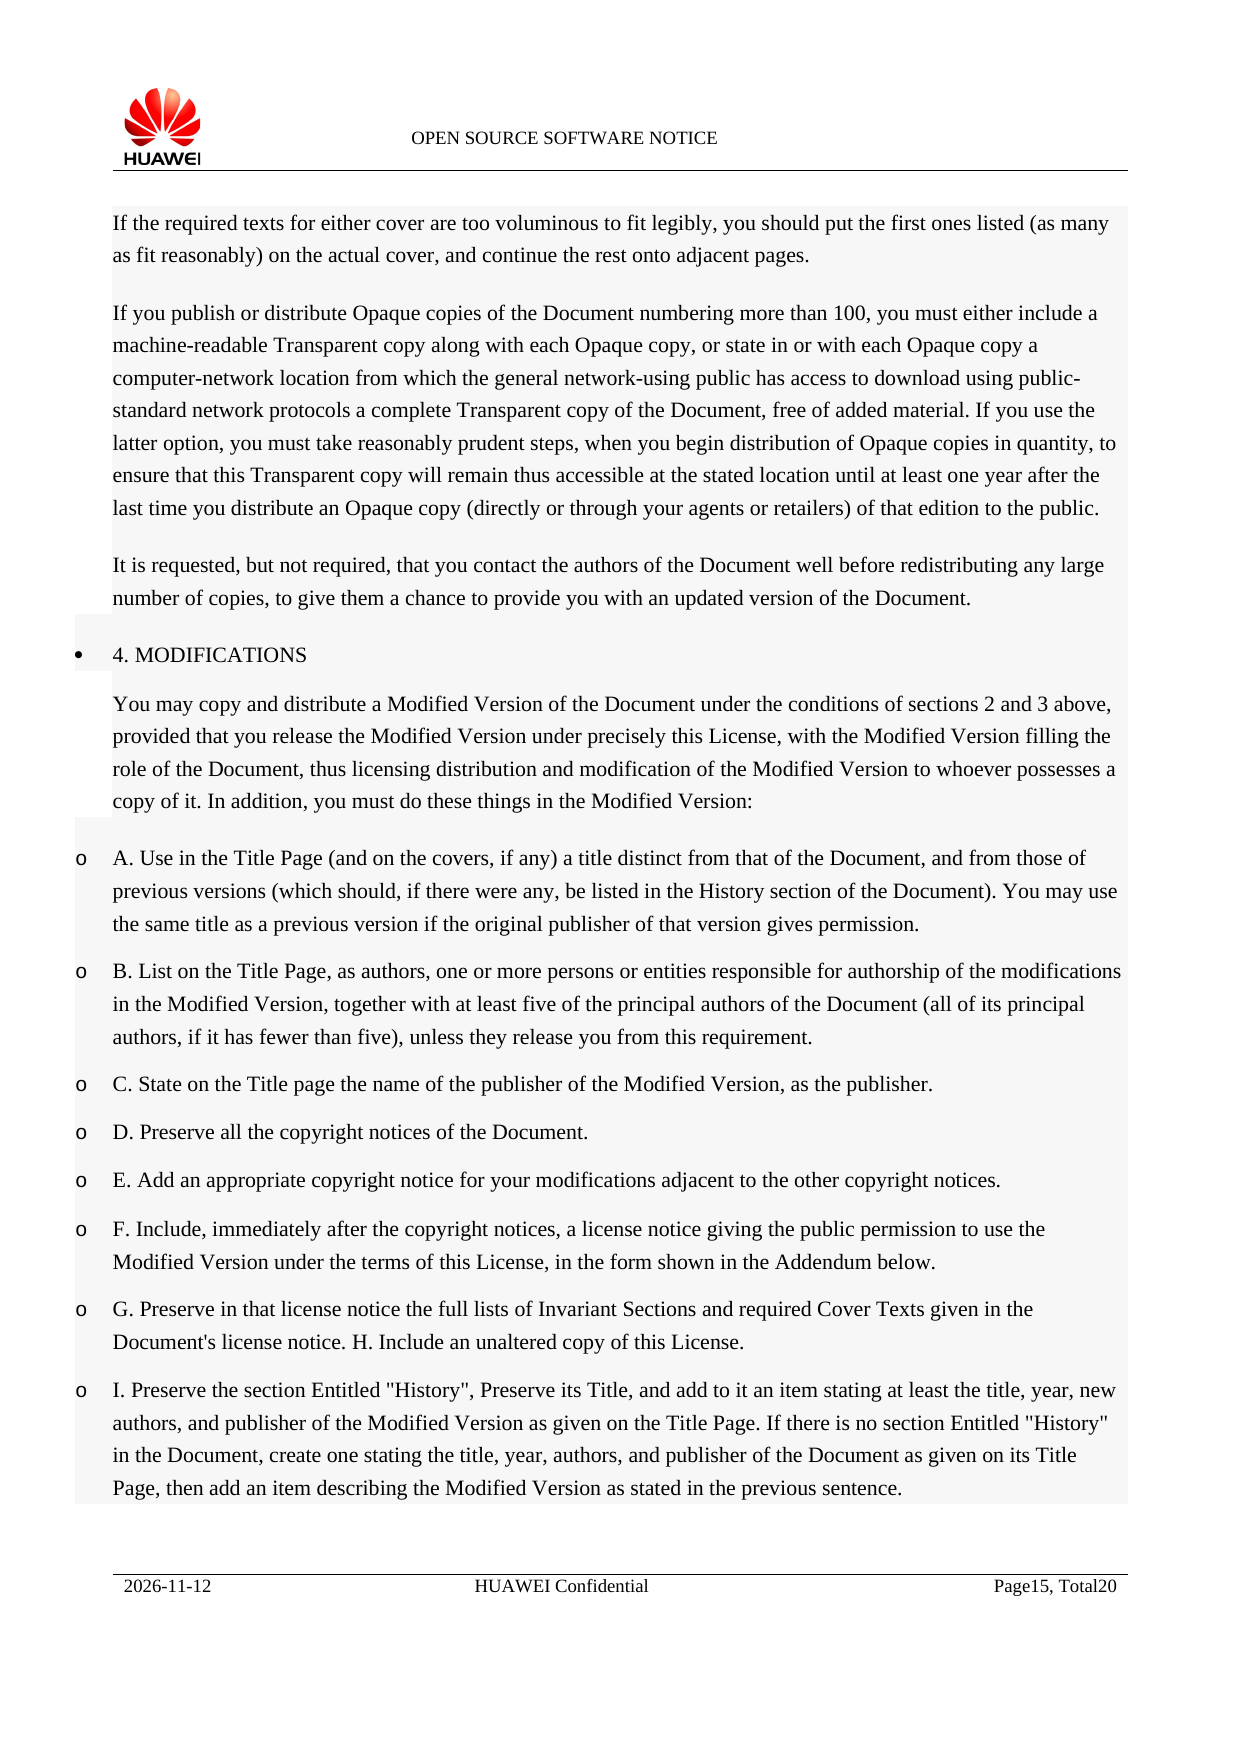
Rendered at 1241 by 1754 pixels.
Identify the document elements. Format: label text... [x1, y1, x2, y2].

picture [124, 88, 201, 165]
list A. Use in the Title Page (and on the covers, if any) a title distinct from that of the Document, and from those of previous versions (which should, if there were any, be listed in the History section of the Document). You may use the same title as a previous version if the original publisher of that version gives permission. [75, 842, 1128, 939]
list F. Include, immediately after the copyright notices, a license notice giving the public permission to use the Modified Version under the terms of this License, in the form shown in the Addendum below. [75, 1213, 1128, 1278]
list 4. MODIFICATIONS [75, 639, 1128, 671]
list D. Preserve all the copyright notices of the Document. [75, 1116, 1128, 1149]
text It is requested, but not required, that you contact the authors of the Document well before redistributing any large number of copies, to give them a chance to provide you with an updated version of the Document. [112, 549, 1128, 614]
text If the required texts for either cover are too voluminous to fit legibly, you should put the first ones listed (as many as fit reasonably) on the actual cover, and continue the rest onto adjacent pages. [112, 206, 1128, 271]
text You may copy and distribute a Modified Version of the Document under the conditions of sections 2 and 3 above, provided that you release the Modified Version under precisely this License, with the Modified Version filling the role of the Document, thus licensing distribution and modification of the Modified Version to whoever possesses a copy of it. In addition, you must do these things in the Modified Version: [112, 687, 1128, 817]
list I. Preserve the section Entitled "History", Preserve its Title, and add to it an item stating at least the title, year, new authors, and publisher of the Modified Version as given on the Title Page. If there is no section Entitled "History" in the Document, create one stating the title, year, authors, and publisher of the Document as given on its Title Page, then add an item describing the Modified Version as stated in the previous sentence. [75, 1374, 1128, 1504]
text If you publish or distribute Opaque copies of the Document numbering more than 100, you must either include a machine-readable Transparent copy along with each Opaque copy, or state in or with each Opaque copy a computer-network location from which the general network-using public has access to download using public-standard network protocols a complete Transparent copy of the Document, free of added material. If you use the latter option, you must take reasonably prudent steps, when you begin distribution of Opaque copies in quantity, to ensure that this Transparent copy will remain thus accessible at the stated location until at least one year after the last time you distribute an Opaque copy (directly or through your agents or retailers) of that edition to the public. [112, 296, 1128, 524]
list E. Add an appropriate copyright notice for your modifications adjacent to the other copyright notices. [75, 1164, 1128, 1197]
list G. Preserve in that license notice the full lists of Invariant Sections and required Cover Texts given in the Document's license notice. H. Include an unaltered copy of this License. [75, 1293, 1128, 1358]
list C. State on the Title page the name of the publisher of the Modified Version, as the publisher. [75, 1068, 1128, 1101]
list B. List on the Title Page, as authors, one or more persons or entities responsible for authorship of the modifications in the Modified Version, together with at least five of the principal authors of the Document (all of its principal authors, if it has fewer than five), unless they release you from this requirement. [75, 955, 1128, 1053]
